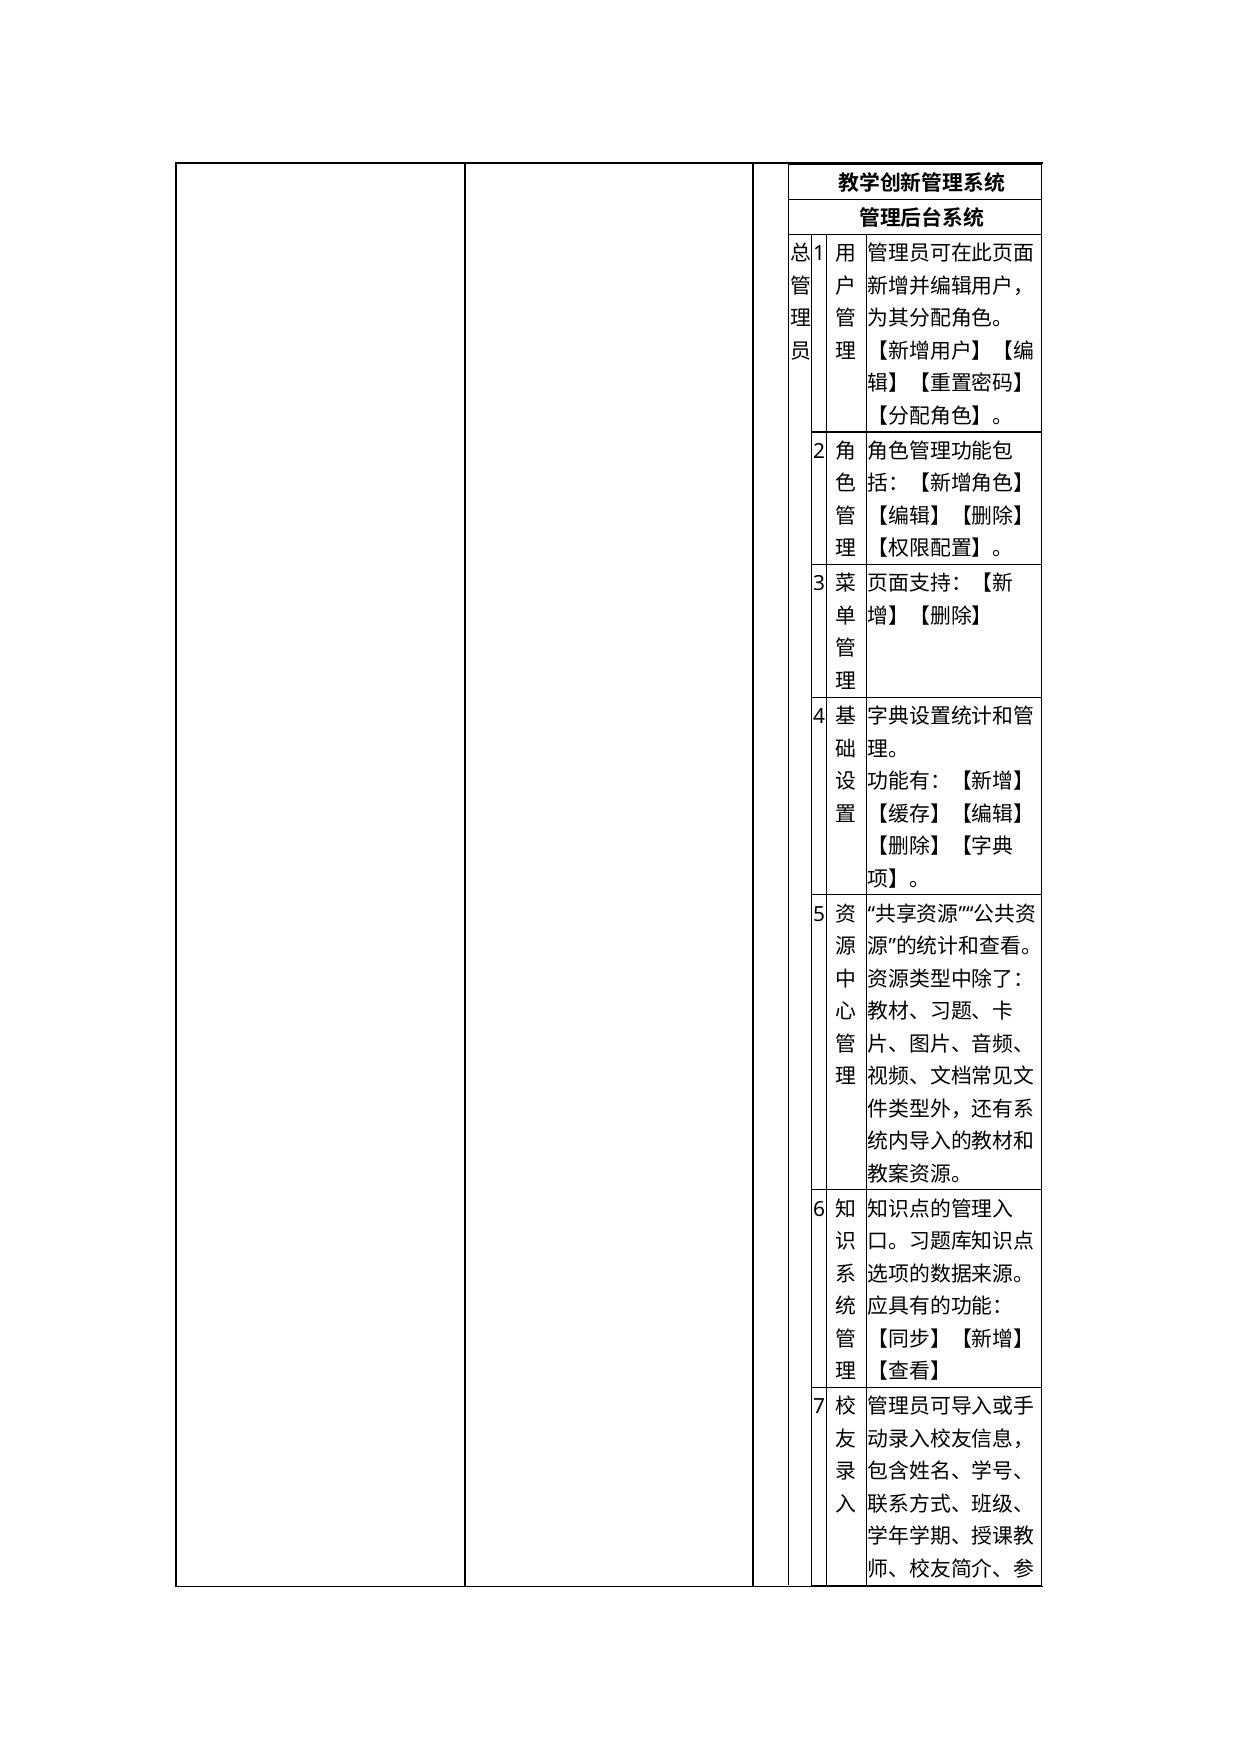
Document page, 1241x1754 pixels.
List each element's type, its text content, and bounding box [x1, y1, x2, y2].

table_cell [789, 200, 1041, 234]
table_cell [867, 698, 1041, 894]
table_cell 2 [177, 164, 464, 1586]
table_cell [466, 164, 752, 1586]
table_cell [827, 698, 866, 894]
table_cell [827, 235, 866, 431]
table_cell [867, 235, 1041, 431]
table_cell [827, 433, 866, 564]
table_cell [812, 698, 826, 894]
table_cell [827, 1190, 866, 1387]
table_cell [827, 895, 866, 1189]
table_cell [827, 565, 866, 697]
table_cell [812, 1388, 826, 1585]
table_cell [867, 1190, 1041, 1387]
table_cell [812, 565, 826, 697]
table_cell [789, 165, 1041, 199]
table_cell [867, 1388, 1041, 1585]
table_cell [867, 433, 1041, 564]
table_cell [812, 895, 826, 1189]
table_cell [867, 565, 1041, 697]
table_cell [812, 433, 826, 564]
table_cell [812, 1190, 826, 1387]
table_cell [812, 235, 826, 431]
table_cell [754, 164, 811, 1586]
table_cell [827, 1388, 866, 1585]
